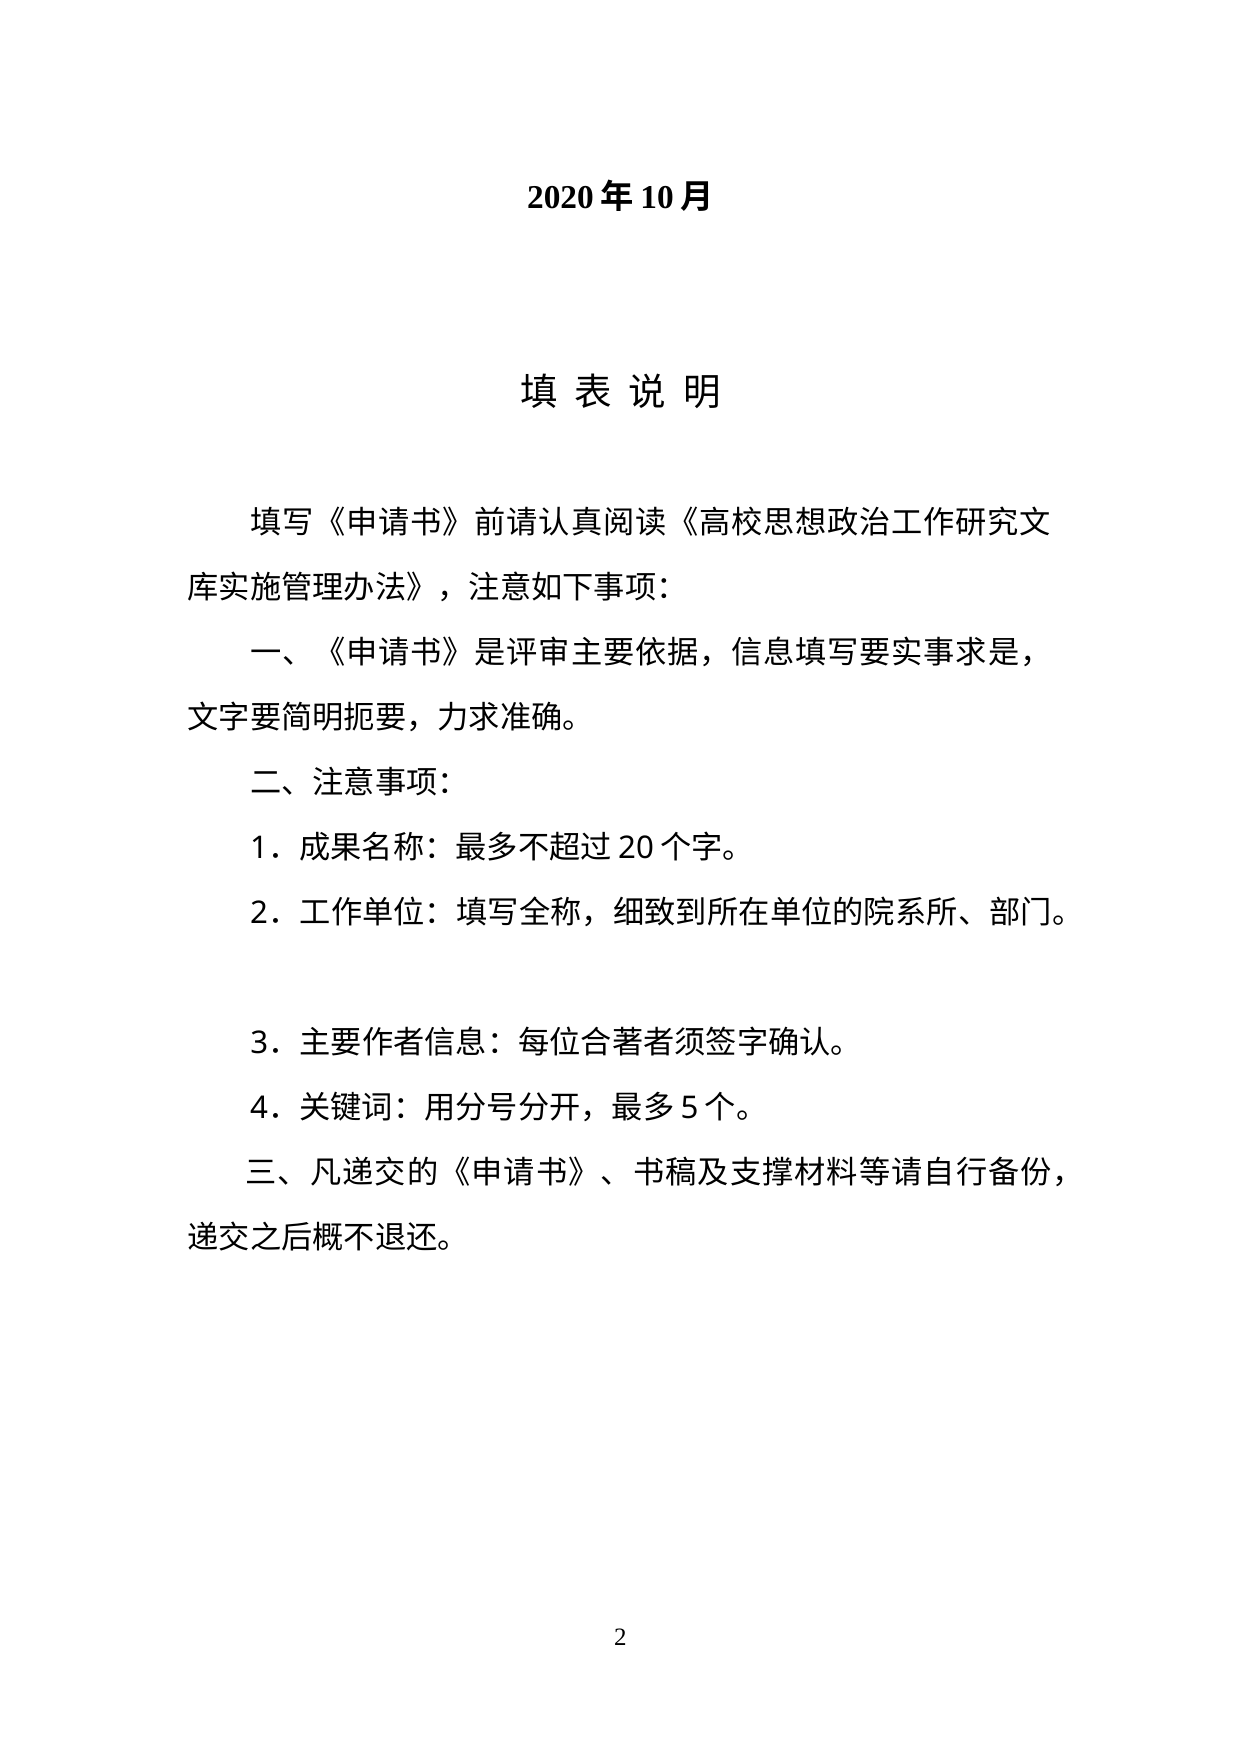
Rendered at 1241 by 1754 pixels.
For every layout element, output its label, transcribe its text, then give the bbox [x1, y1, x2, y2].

text 二、注意事项： [187, 747, 1053, 812]
text 2020年10月 [187, 162, 1053, 227]
text 填写《申请书》前请认真阅读《高校思想政治工作研究文库实施管理办法》，注意如下事项： [187, 487, 1053, 617]
text 3．主要作者信息：每位合著者须签字确认。 [188, 1007, 1053, 1072]
text 2．工作单位：填写全称，细致到所在单位的院系所、部门。 [187, 877, 1053, 1007]
text 填 表 说 明 [187, 357, 1053, 422]
text 1．成果名称：最多不超过20个字。 [187, 812, 1053, 877]
text 4．关键词：用分号分开，最多5个。 [187, 1072, 1053, 1137]
text 三、凡递交的《申请书》、书稿及支撑材料等请自行备份，递交之后概不退还。 [187, 1137, 1053, 1267]
text 一、《申请书》是评审主要依据，信息填写要实事求是，文字要简明扼要，力求准确。 [187, 617, 1053, 747]
